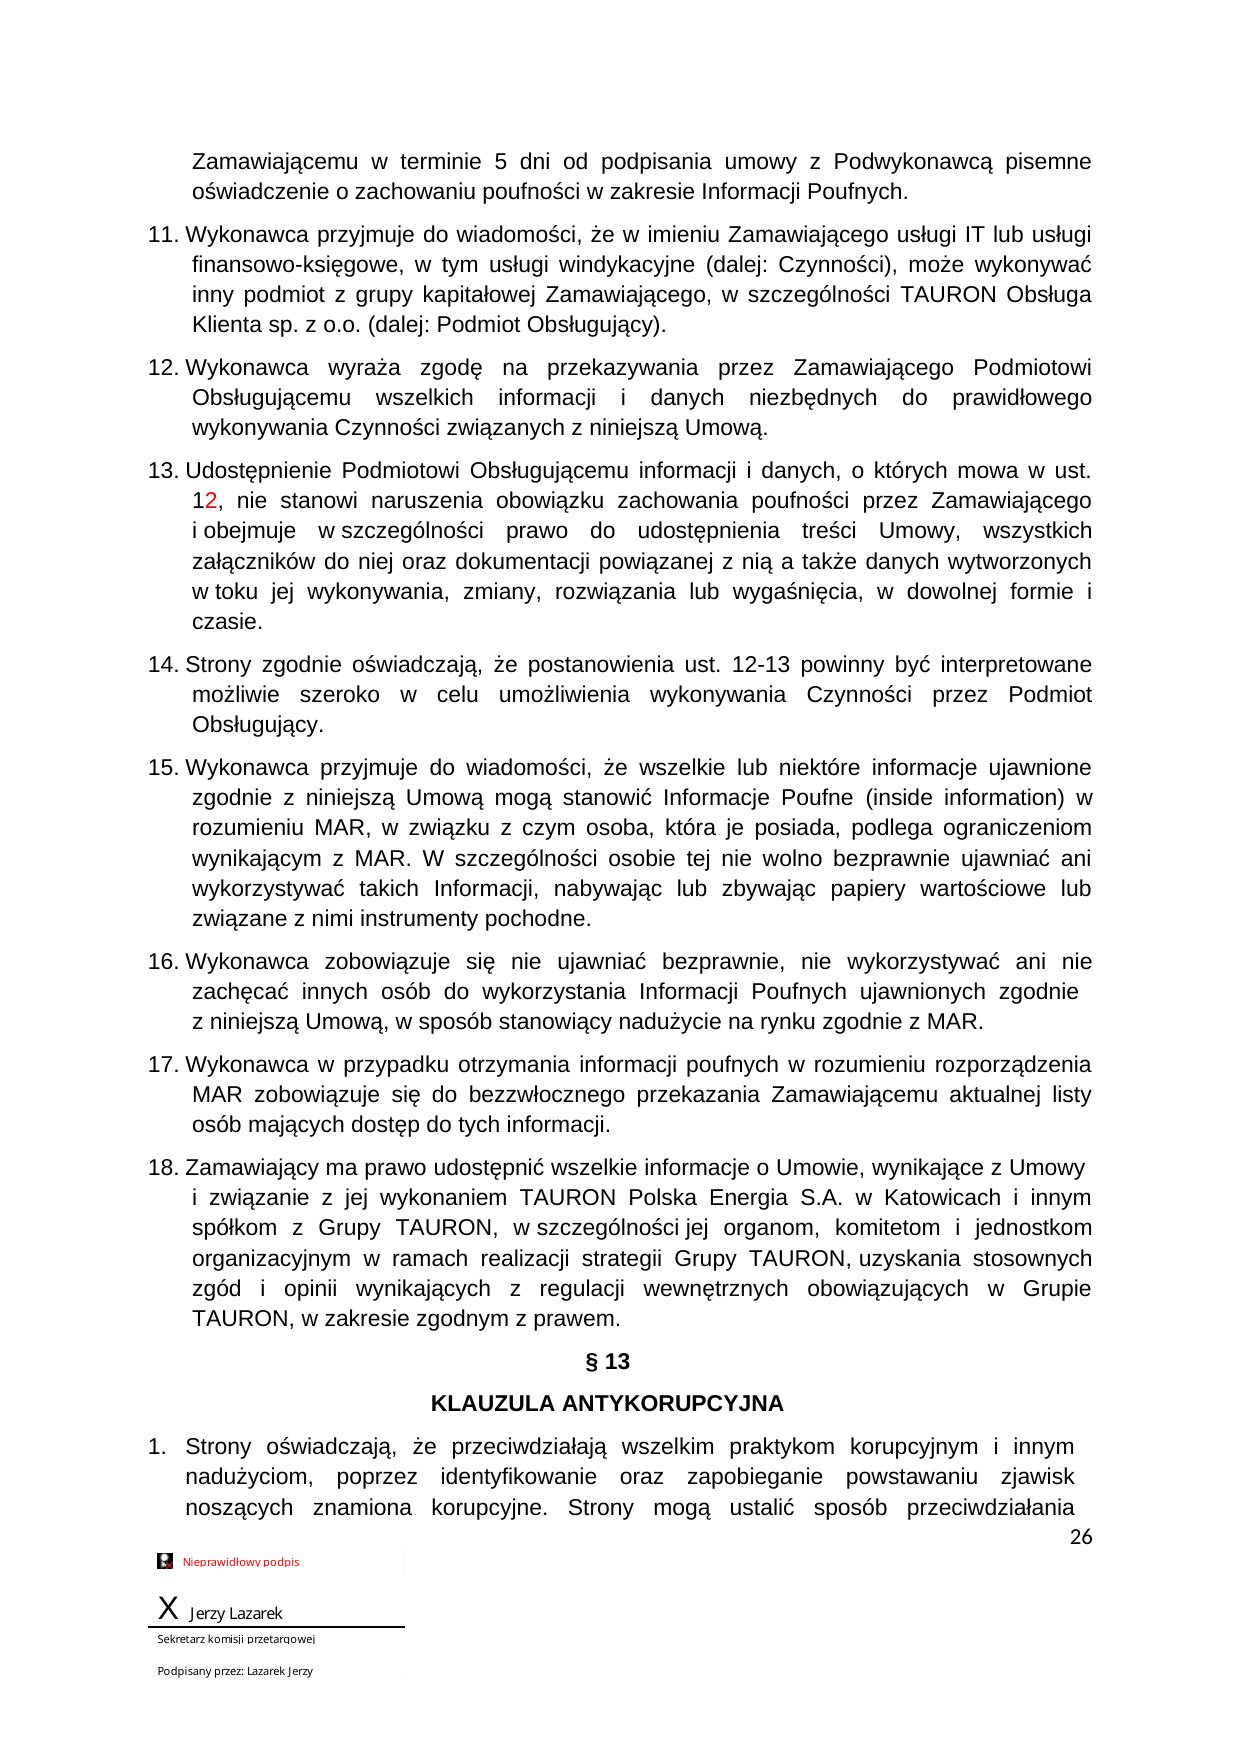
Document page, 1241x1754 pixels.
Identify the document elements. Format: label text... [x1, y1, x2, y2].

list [148, 1433, 1075, 1520]
list Wykonawca przyjmuje do wiadomości, że wszelkie lub niektóre informacje ujawnione zgodnie z niniejszą Umową mogą stanowić Informacje Poufne (inside information) w rozumieniu MAR, w związku z czym osoba, która je posiada, podlega ograniczeniom wynikającym z MAR. W szczególności osobie tej nie wolno bezprawnie ujawniać ani wykorzystywać takich Informacji, nabywając lub zbywając papiery wartościowe lub związane z nimi instrumenty pochodne. [148, 754, 1093, 931]
list Wykonawca przyjmuje do wiadomości, że w imieniu Zamawiającego usługi IT lub usługi finansowo-księgowe, w tym usługi windykacyjne (dalej: Czynności), może wykonywać inny podmiot z grupy kapitałowej Zamawiającego, w szczególności TAURON Obsługa Klienta sp. z o.o. (dalej: Podmiot Obsługujący). [148, 221, 1093, 337]
text § 13 [140, 1348, 1075, 1374]
list Wykonawca w przypadku otrzymania informacji poufnych w rozumieniu rozporządzenia MAR zobowiązuje się do bezzwłocznego przekazania Zamawiającemu aktualnej listy osób mających dostęp do tych informacji. [148, 1051, 1093, 1137]
list Udostępnienie Podmiotowi Obsługującemu informacji i danych, o których mowa w ust. 12, nie stanowi naruszenia obowiązku zachowania poufności przez Zamawiającego i obejmuje w szczególności prawo do udostępnienia treści Umowy, wszystkich załączników do niej oraz dokumentacji powiązanej z nią a także danych wytworzonych w toku jej wykonywania, zmiany, rozwiązania lub wygaśnięcia, w dowolnej formie i czasie. [148, 457, 1093, 634]
list Zamawiający ma prawo udostępnić wszelkie informacje o Umowie, wynikające z Umowy i związanie z jej wykonaniem TAURON Polska Energia S.A. w Katowicach i innym spółkom z Grupy TAURON, w szczególności jej organom, komitetom i jednostkom organizacyjnym w ramach realizacji strategii Grupy TAURON, uzyskania stosownych zgód i opinii wynikających z regulacji wewnętrznych obowiązujących w Grupie TAURON, w zakresie zgodnym z prawem. [148, 1154, 1093, 1331]
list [148, 148, 1093, 204]
list Wykonawca zobowiązuje się nie ujawniać bezprawnie, nie wykorzystywać ani nie zachęcać innych osób do wykorzystania Informacji Poufnych ujawnionych zgodnie z niniejszą Umową, w sposób stanowiący nadużycie na rynku zgodnie z MAR. [148, 948, 1093, 1034]
text KLAUZULA ANTYKORUPCYJNA [140, 1390, 1075, 1417]
list Wykonawca wyraża zgodę na przekazywania przez Zamawiającego Podmiotowi Obsługującemu wszelkich informacji i danych niezbędnych do prawidłowego wykonywania Czynności związanych z niniejszą Umową. [148, 354, 1093, 441]
list Strony zgodnie oświadczają, że postanowienia ust. 12-13 powinny być interpretowane możliwie szeroko w celu umożliwienia wykonywania Czynności przez Podmiot Obsługujący. [148, 651, 1093, 737]
